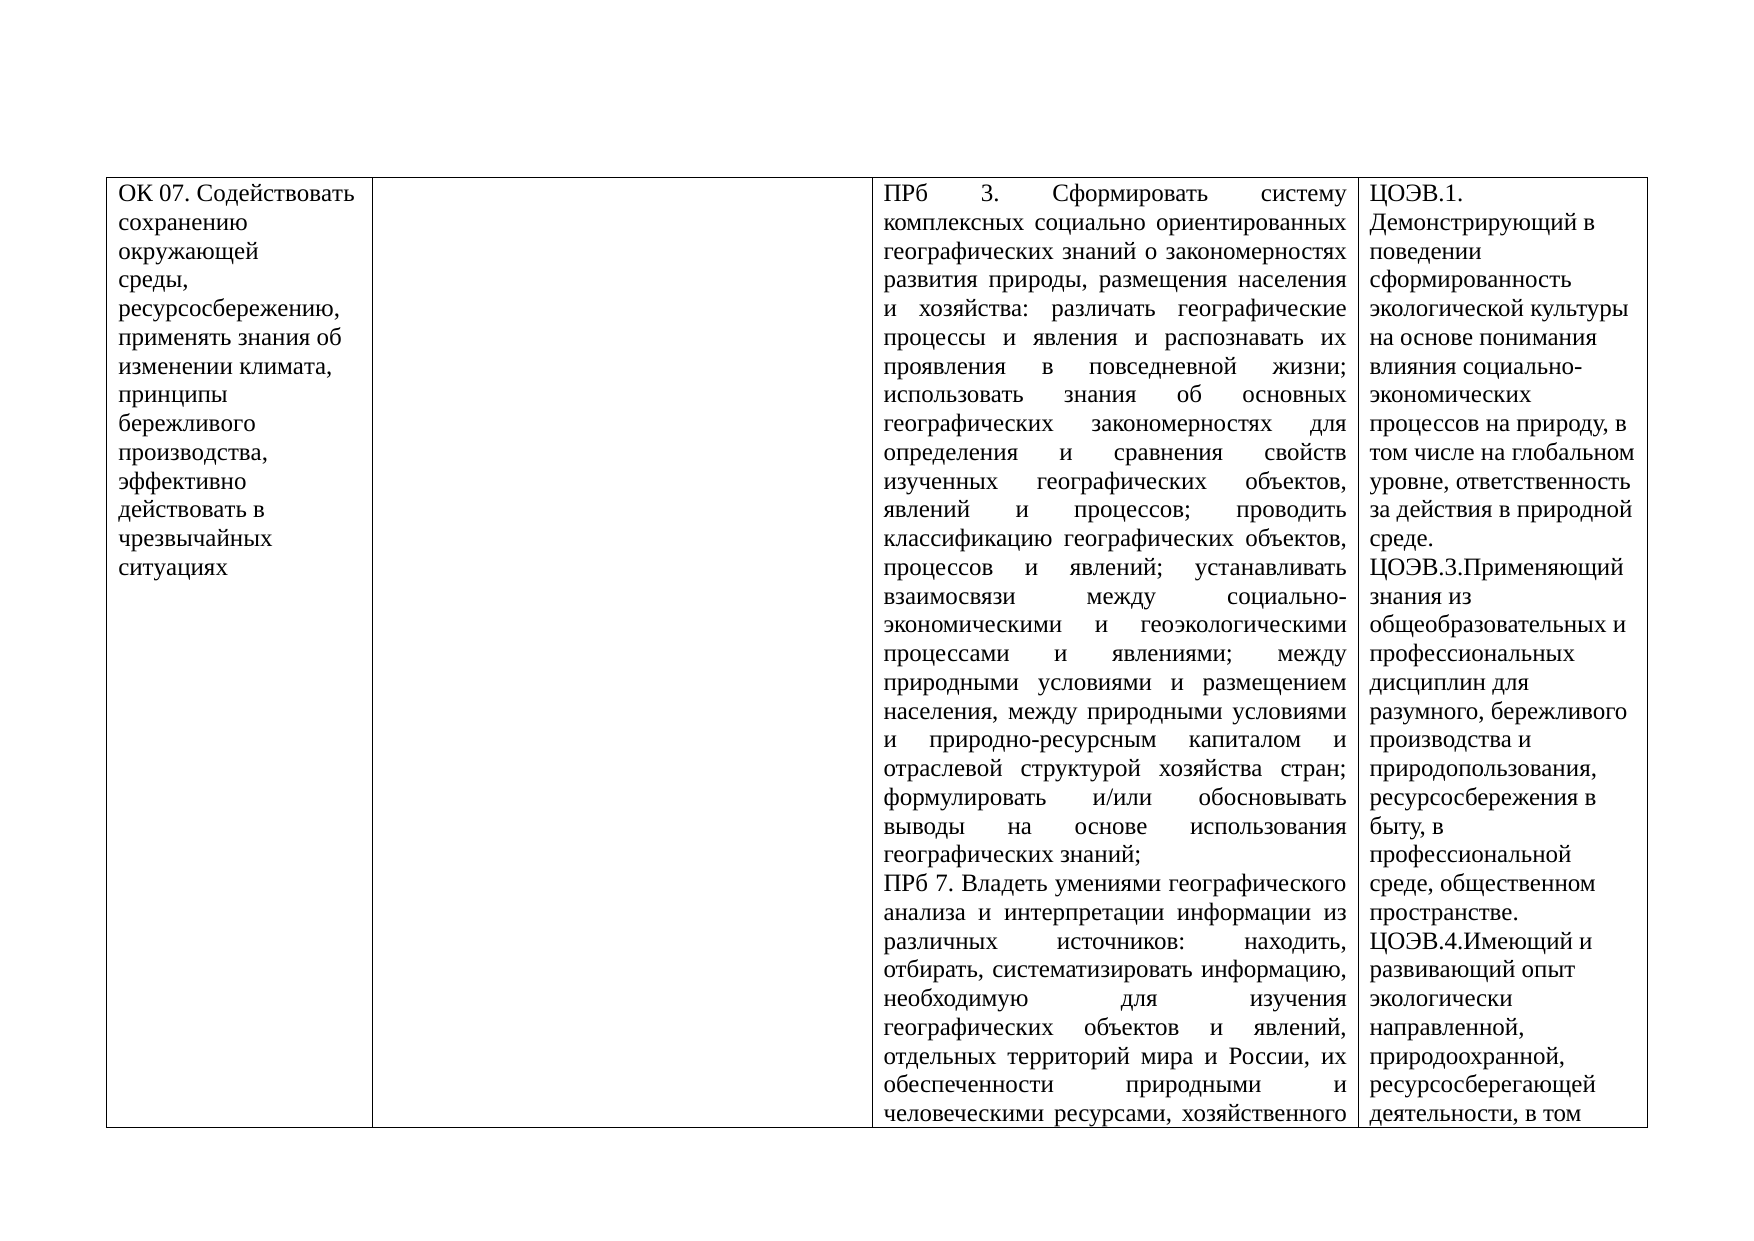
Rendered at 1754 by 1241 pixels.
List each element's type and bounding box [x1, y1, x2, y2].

table_cell [107, 178, 372, 1127]
table_cell [1359, 178, 1647, 1127]
table_cell [373, 178, 872, 1127]
table_cell [873, 178, 1358, 1127]
